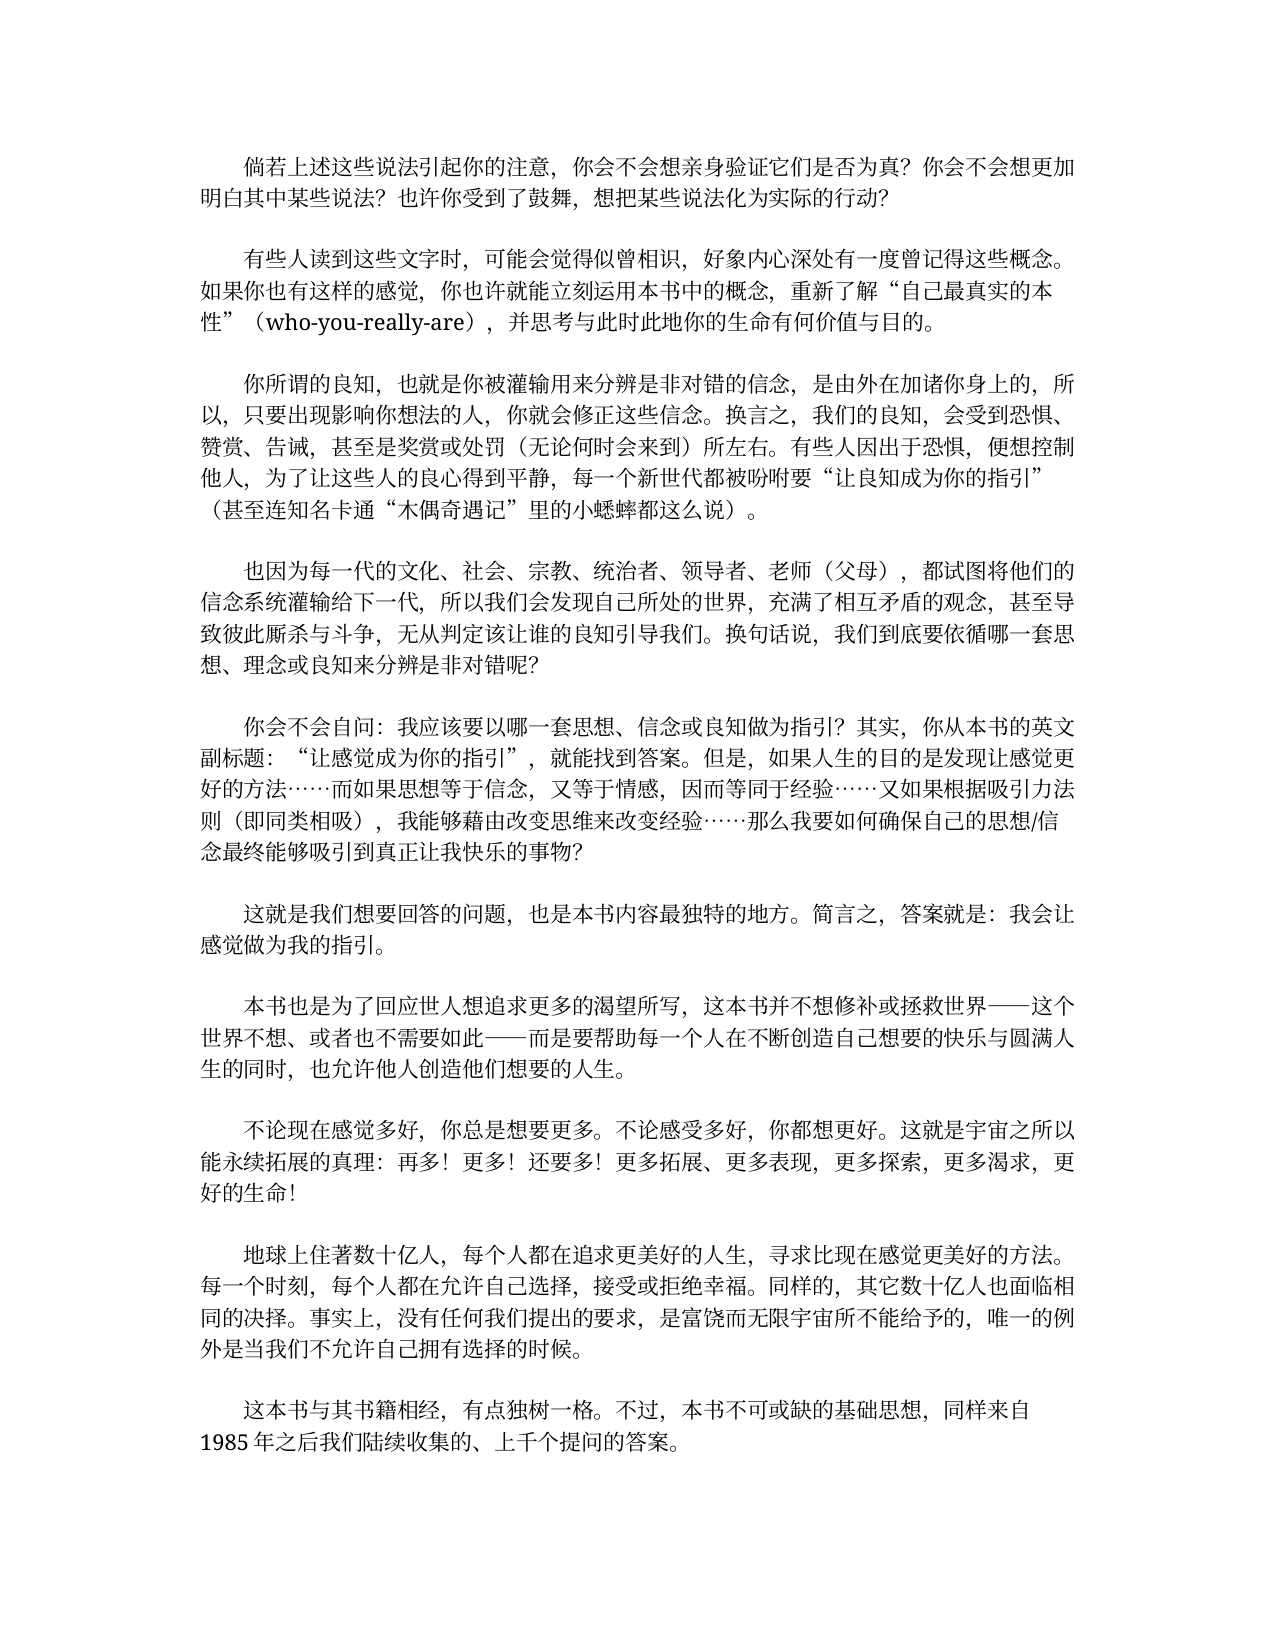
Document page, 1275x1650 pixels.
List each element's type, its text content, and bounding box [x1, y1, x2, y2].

text 地球上住著数十亿人，每个人都在追求更美好的人生，寻求比现在感觉更美好的方法。每一个时刻，每个人都在允许自己选择，接受或拒绝幸福。同样的，其它数十亿人也面临相同的决择。事实上，没有任何我们提出的要求，是富饶而无限宇宙所不能给予的，唯一的例外是当我们不允许自己拥有选择的时候。 [200, 1238, 1075, 1364]
text 你所谓的良知，也就是你被灌输用来分辨是非对错的信念，是由外在加诸你身上的，所以，只要出现影响你想法的人，你就会修正这些信念。换言之，我们的良知，会受到恐惧、赞赏、告诫，甚至是奖赏或处罚（无论何时会来到）所左右。有些人因出于恐惧，便想控制他人，为了让这些人的良心得到平静，每一个新世代都被吩咐要“让良知成为你的指引”（甚至连知名卡通“木偶奇遇记”里的小蟋蟀都这么说）。 [200, 367, 1075, 524]
text 也因为每一代的文化、社会、宗教、统治者、领导者、老师（父母），都试图将他们的信念系统灌输给下一代，所以我们会发现自己所处的世界，充满了相互矛盾的观念，甚至导致彼此厮杀与斗争，无从判定该让谁的良知引导我们。换句话说，我们到底要依循哪一套思想、理念或良知来分辨是非对错呢？ [200, 554, 1075, 680]
text 这本书与其书籍相经，有点独树一格。不过，本书不可或缺的基础思想，同样来自1985年之后我们陆续收集的、上千个提问的答案。 [200, 1393, 1075, 1457]
text 倘若上述这些说法引起你的注意，你会不会想亲身验证它们是否为真？你会不会想更加明白其中某些说法？也许你受到了鼓舞，想把某些说法化为实际的行动？ [200, 150, 1075, 213]
text 本书也是为了回应世人想追求更多的渴望所写，这本书并不想修补或拯救世界——这个世界不想、或者也不需要如此——而是要帮助每一个人在不断创造自己想要的快乐与圆满人生的同时，也允许他人创造他们想要的人生。 [200, 989, 1075, 1084]
text 不论现在感觉多好，你总是想要更多。不论感受多好，你都想更好。这就是宇宙之所以能永续拓展的真理：再多！更多！还要多！更多拓展、更多表现，更多探索，更多渴求，更好的生命！ [200, 1114, 1075, 1208]
text 你会不会自问：我应该要以哪一套思想、信念或良知做为指引？其实，你从本书的英文副标题：“让感觉成为你的指引”，就能找到答案。但是，如果人生的目的是发现让感觉更好的方法……而如果思想等于信念，又等于情感，因而等同于经验……又如果根据吸引力法则（即同类相吸），我能够藉由改变思维来改变经验……那么我要如何确保自己的思想/信念最终能够吸引到真正让我快乐的事物？ [200, 710, 1075, 867]
text 这就是我们想要回答的问题，也是本书内容最独特的地方。简言之，答案就是：我会让感觉做为我的指引。 [200, 897, 1075, 960]
text 有些人读到这些文字时，可能会觉得似曾相识，好象内心深处有一度曾记得这些概念。如果你也有这样的感觉，你也许就能立刻运用本书中的概念，重新了解“自己最真实的本性”（who-you-really-are），并思考与此时此地你的生命有何价值与目的。 [200, 243, 1075, 337]
